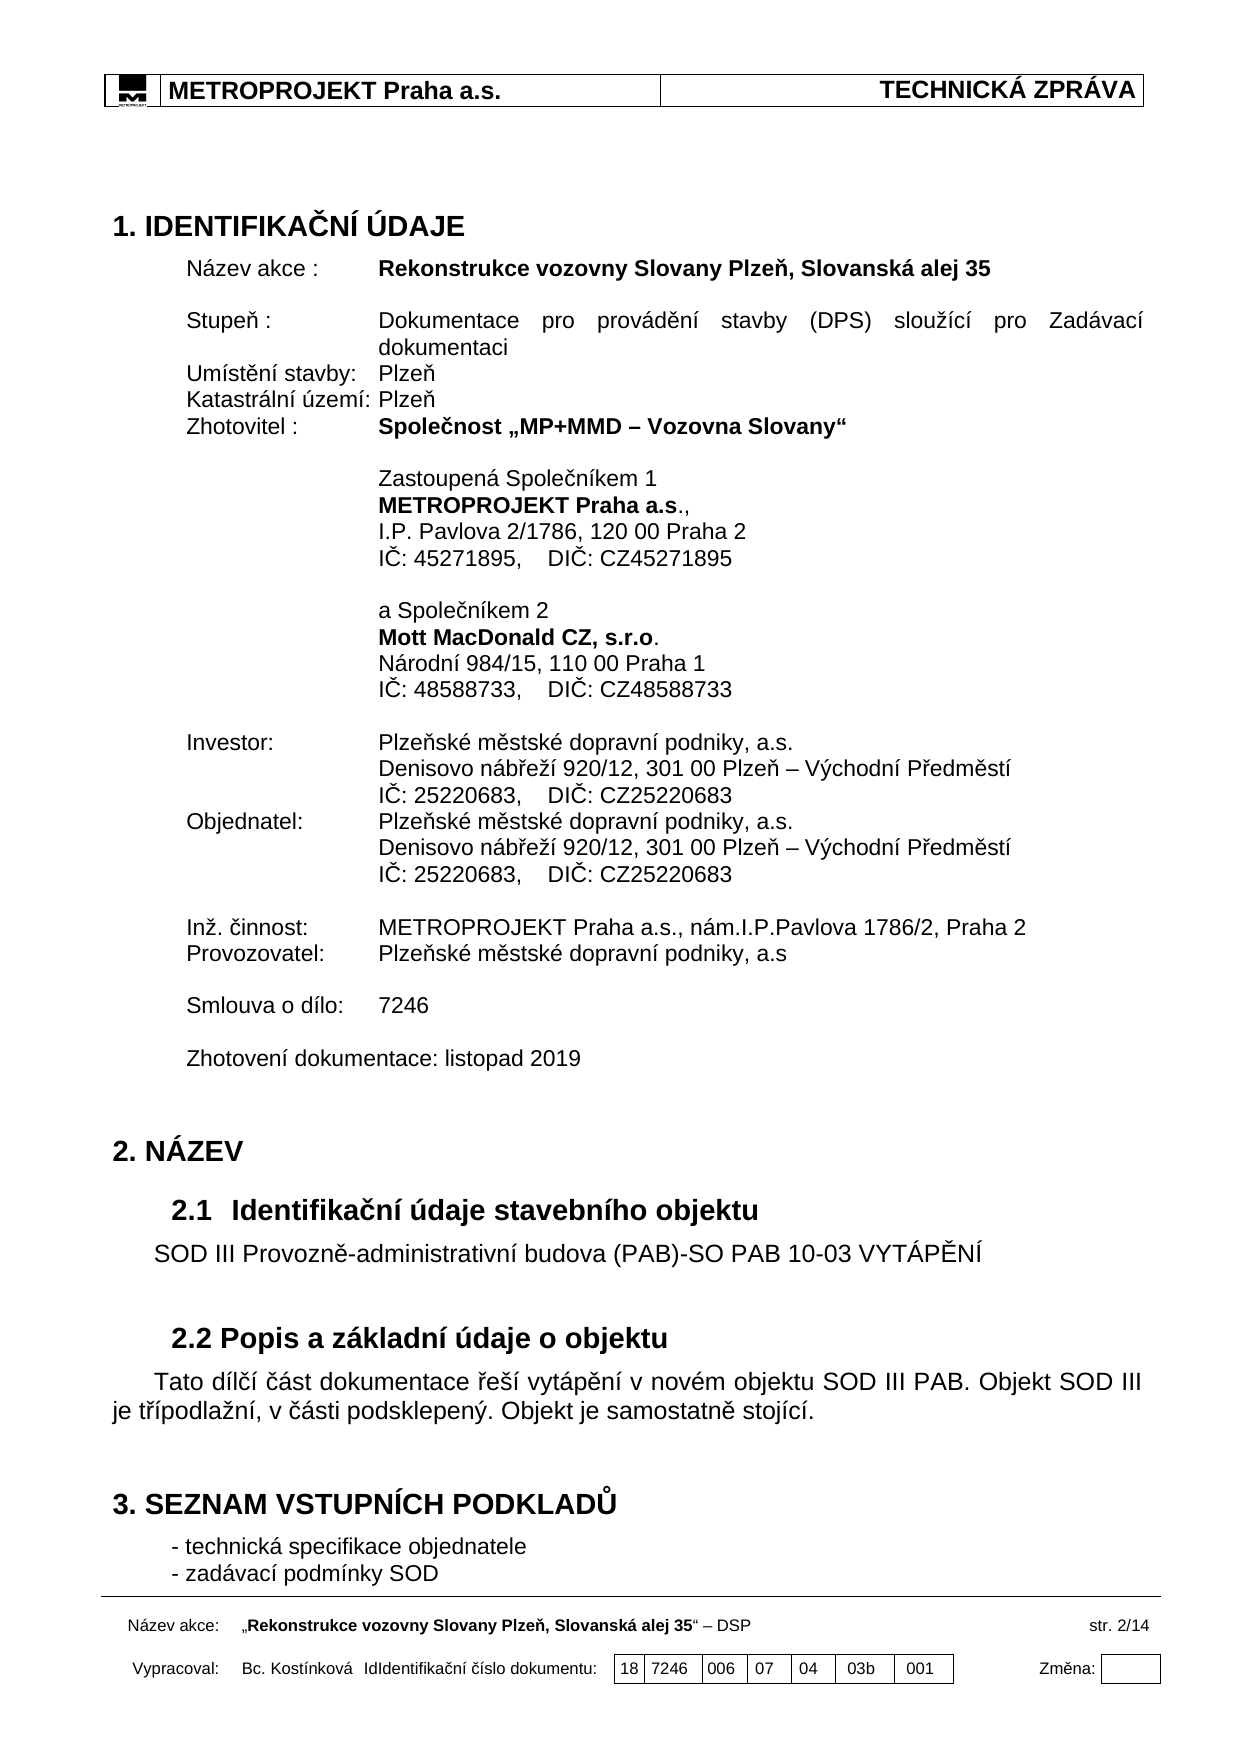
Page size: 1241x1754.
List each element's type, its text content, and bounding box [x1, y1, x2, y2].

text Provozovatel: Plzeňské městské dopravní podniky, a.s [112, 940, 1174, 966]
text IČ: 25220683, DIČ: CZ25220683 [112, 782, 1174, 808]
text IČ: 48588733, DIČ: CZ48588733 [112, 676, 1144, 703]
text Zhotovení dokumentace: listopad 2019 [112, 1045, 1144, 1072]
subtitle Název [112, 1134, 1144, 1168]
text Název akce : Rekonstrukce vozovny Slovany Plzeň, Slovanská alej 35 [112, 254, 1144, 281]
text Národní 984/15, 110 00 Praha 1 [112, 650, 1144, 676]
text Stupeň : Dokumentace pro provádění stavby (DPS) sloužící pro Zadávací dokumentaci [186, 307, 1144, 360]
text Investor: Plzeňské městské dopravní podniky, a.s. [112, 729, 1174, 755]
picture [118, 75, 147, 107]
text Inž. činnost: METROPROJEKT Praha a.s., nám.I.P.Pavlova 1786/2, Praha 2 [112, 913, 1144, 940]
text METROPROJEKT Praha a.s., [112, 492, 1144, 518]
text Umístění stavby: Plzeň [112, 360, 1144, 386]
subtitle Popis a základní údaje o objektu [171, 1321, 1144, 1355]
subtitle Identifikační údaje [112, 208, 1144, 242]
text Mott MacDonald CZ, s.r.o. [112, 623, 1144, 650]
text - zadávací podmínky SOD [112, 1559, 1144, 1586]
text IČ: 25220683, DIČ: CZ25220683 [112, 861, 1174, 887]
text Objednatel: Plzeňské městské dopravní podniky, a.s. [112, 808, 1174, 834]
text Zhotovitel : Společnost „MP+MMD – Vozovna Slovany“ [112, 413, 1144, 439]
text a Společníkem 2 [112, 597, 1144, 623]
text Tato dílčí část dokumentace řeší vytápění v novém objektu SOD III PAB. Objekt SOD III je třípodlažní, v části podsklepený. Objekt je samostatně stojící. [112, 1367, 1144, 1425]
text - technická specifikace objednatele [112, 1533, 1144, 1559]
text Katastrální území: Plzeň [112, 386, 1144, 413]
subtitle SEZNAM VSTUPNÍCH PODKLADŮ [112, 1487, 1144, 1521]
text Zastoupená Společníkem 1 [112, 465, 1144, 492]
subtitle Identifikační údaje stavebního objektu [171, 1193, 1144, 1226]
text IČ: 45271895, DIČ: CZ45271895 [112, 544, 1144, 571]
text Denisovo nábřeží 920/12, 301 00 Plzeň – Východní Předměstí [112, 834, 1174, 861]
text I.P. Pavlova 2/1786, 120 00 Praha 2 [112, 518, 1144, 544]
text Smlouva o dílo: 7246 [112, 992, 1174, 1019]
text Denisovo nábřeží 920/12, 301 00 Plzeň – Východní Předměstí [112, 755, 1174, 782]
text SOD III Provozně-administrativní budova (PAB)-SO PAB 10-03 VYTÁPĚNÍ [112, 1239, 1144, 1267]
